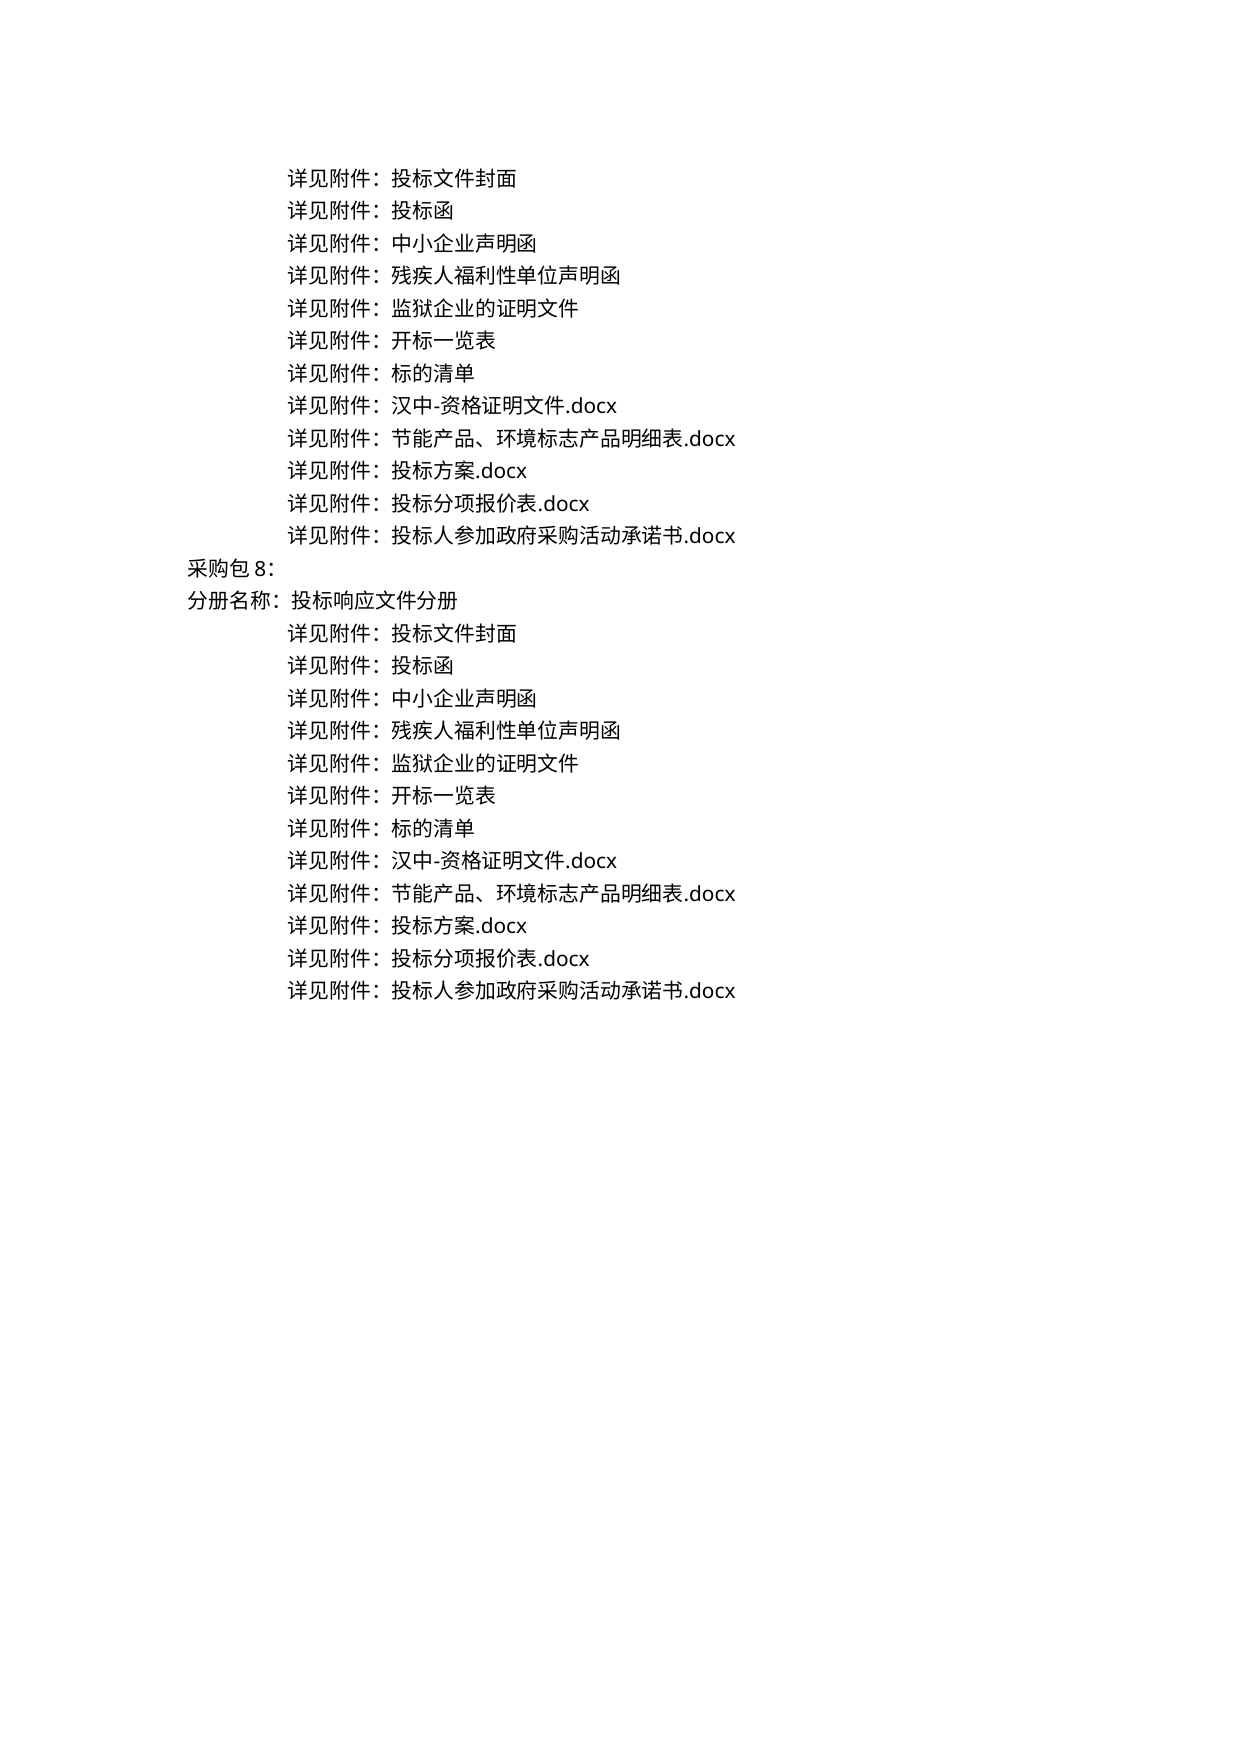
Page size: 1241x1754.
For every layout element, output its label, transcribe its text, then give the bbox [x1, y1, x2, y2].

text 详见附件：投标人参加政府采购活动承诺书.docx [187, 519, 1053, 552]
text 详见附件：中小企业声明函 [187, 682, 1053, 714]
text 详见附件：投标方案.docx [187, 454, 1053, 487]
text 详见附件：投标函 [187, 194, 1053, 227]
text 详见附件：开标一览表 [187, 779, 1053, 812]
text 详见附件：节能产品、环境标志产品明细表.docx [187, 877, 1053, 909]
text 详见附件：汉中-资格证明文件.docx [187, 844, 1053, 877]
text 详见附件：监狱企业的证明文件 [187, 747, 1053, 779]
text 采购包8： [187, 552, 1053, 584]
text 详见附件：监狱企业的证明文件 [187, 292, 1053, 324]
text 详见附件：标的清单 [187, 357, 1053, 389]
text 详见附件：投标分项报价表.docx [187, 942, 1053, 974]
text 详见附件：投标文件封面 [187, 617, 1053, 649]
text 详见附件：中小企业声明函 [187, 227, 1053, 259]
text 详见附件：投标文件封面 [187, 162, 1053, 194]
text 详见附件：投标分项报价表.docx [187, 487, 1053, 519]
text 详见附件：残疾人福利性单位声明函 [187, 259, 1053, 292]
text 详见附件：节能产品、环境标志产品明细表.docx [187, 422, 1053, 454]
text 详见附件：投标人参加政府采购活动承诺书.docx [187, 974, 1053, 1007]
text 详见附件：标的清单 [187, 812, 1053, 844]
text 详见附件：残疾人福利性单位声明函 [187, 714, 1053, 747]
text 详见附件：开标一览表 [187, 324, 1053, 357]
text 详见附件：投标方案.docx [187, 909, 1053, 942]
text 详见附件：投标函 [187, 649, 1053, 682]
text 详见附件：汉中-资格证明文件.docx [187, 389, 1053, 422]
text 分册名称：投标响应文件分册 [187, 584, 1053, 617]
